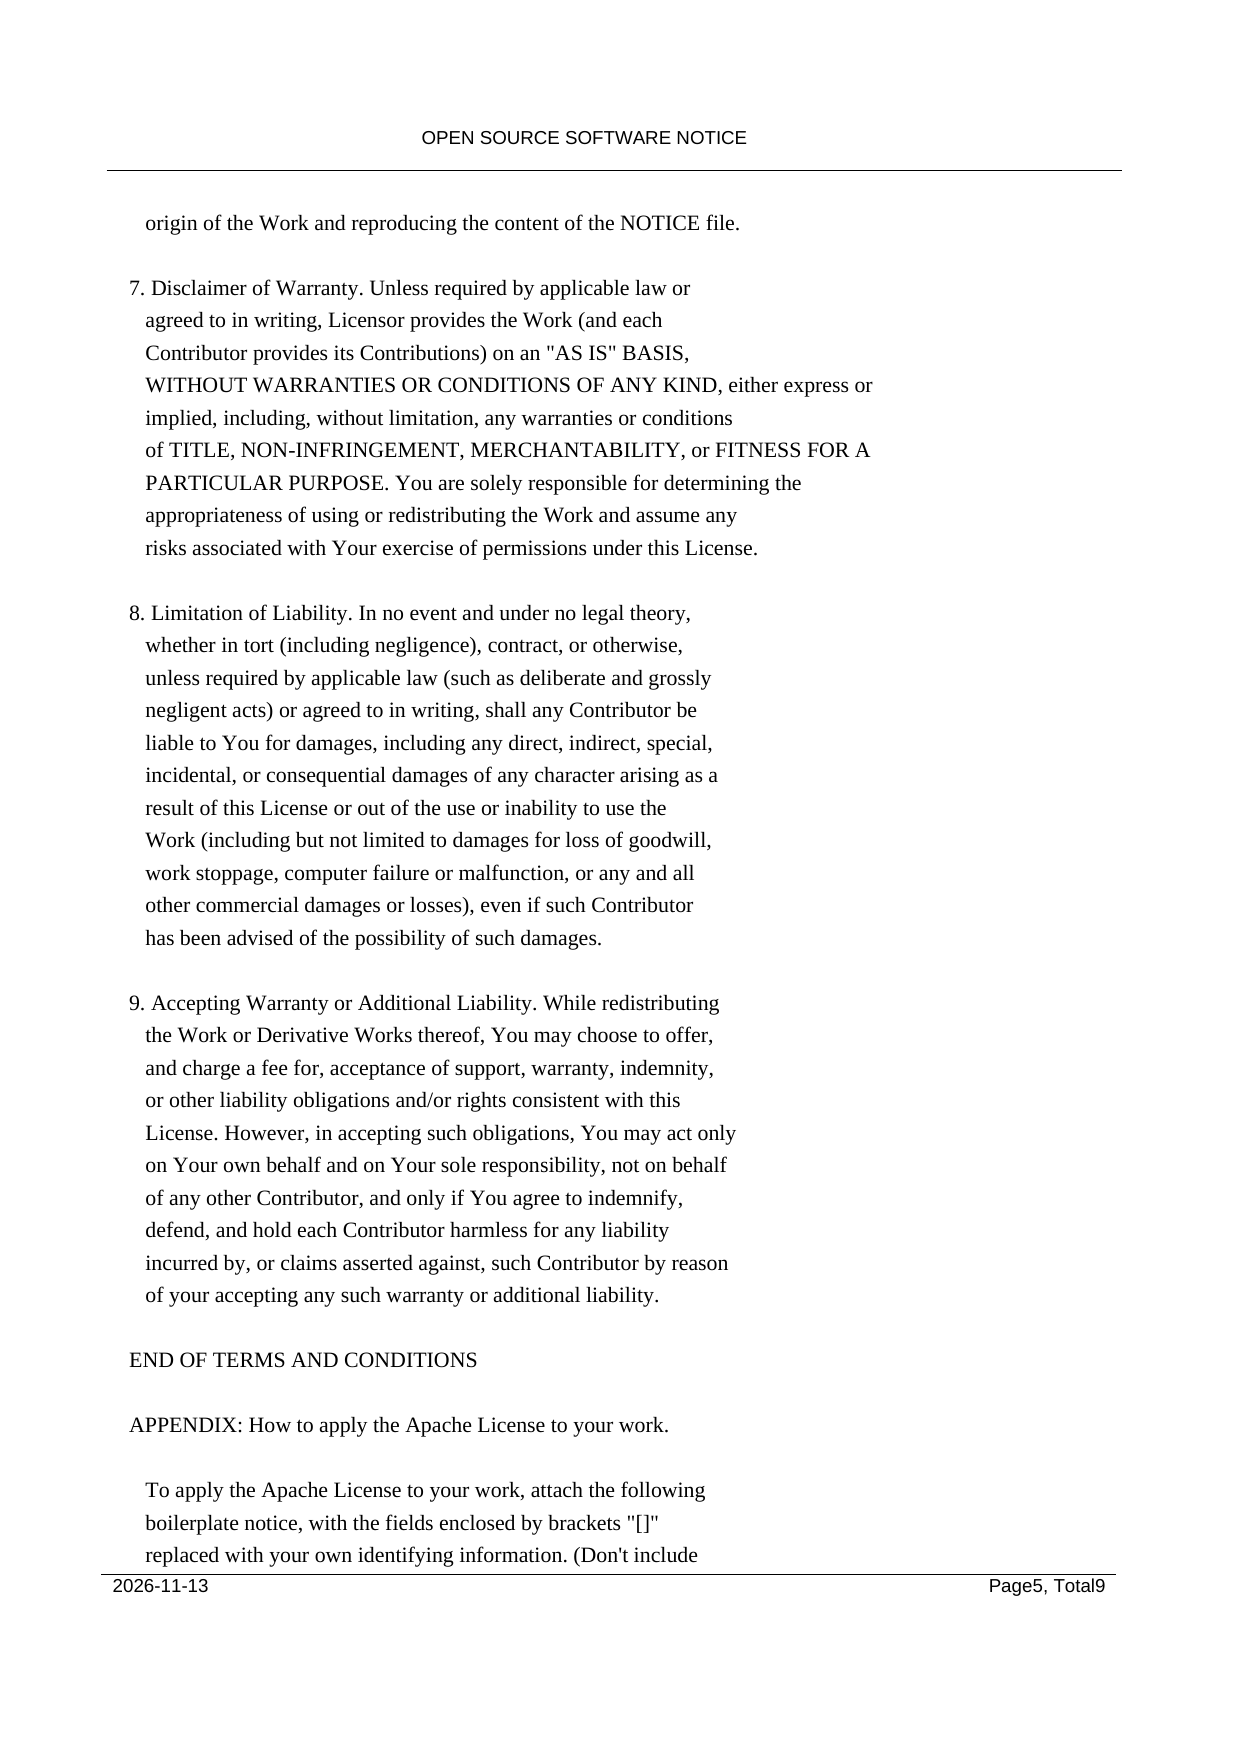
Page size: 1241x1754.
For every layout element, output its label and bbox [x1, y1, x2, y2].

text [112, 206, 1128, 1571]
